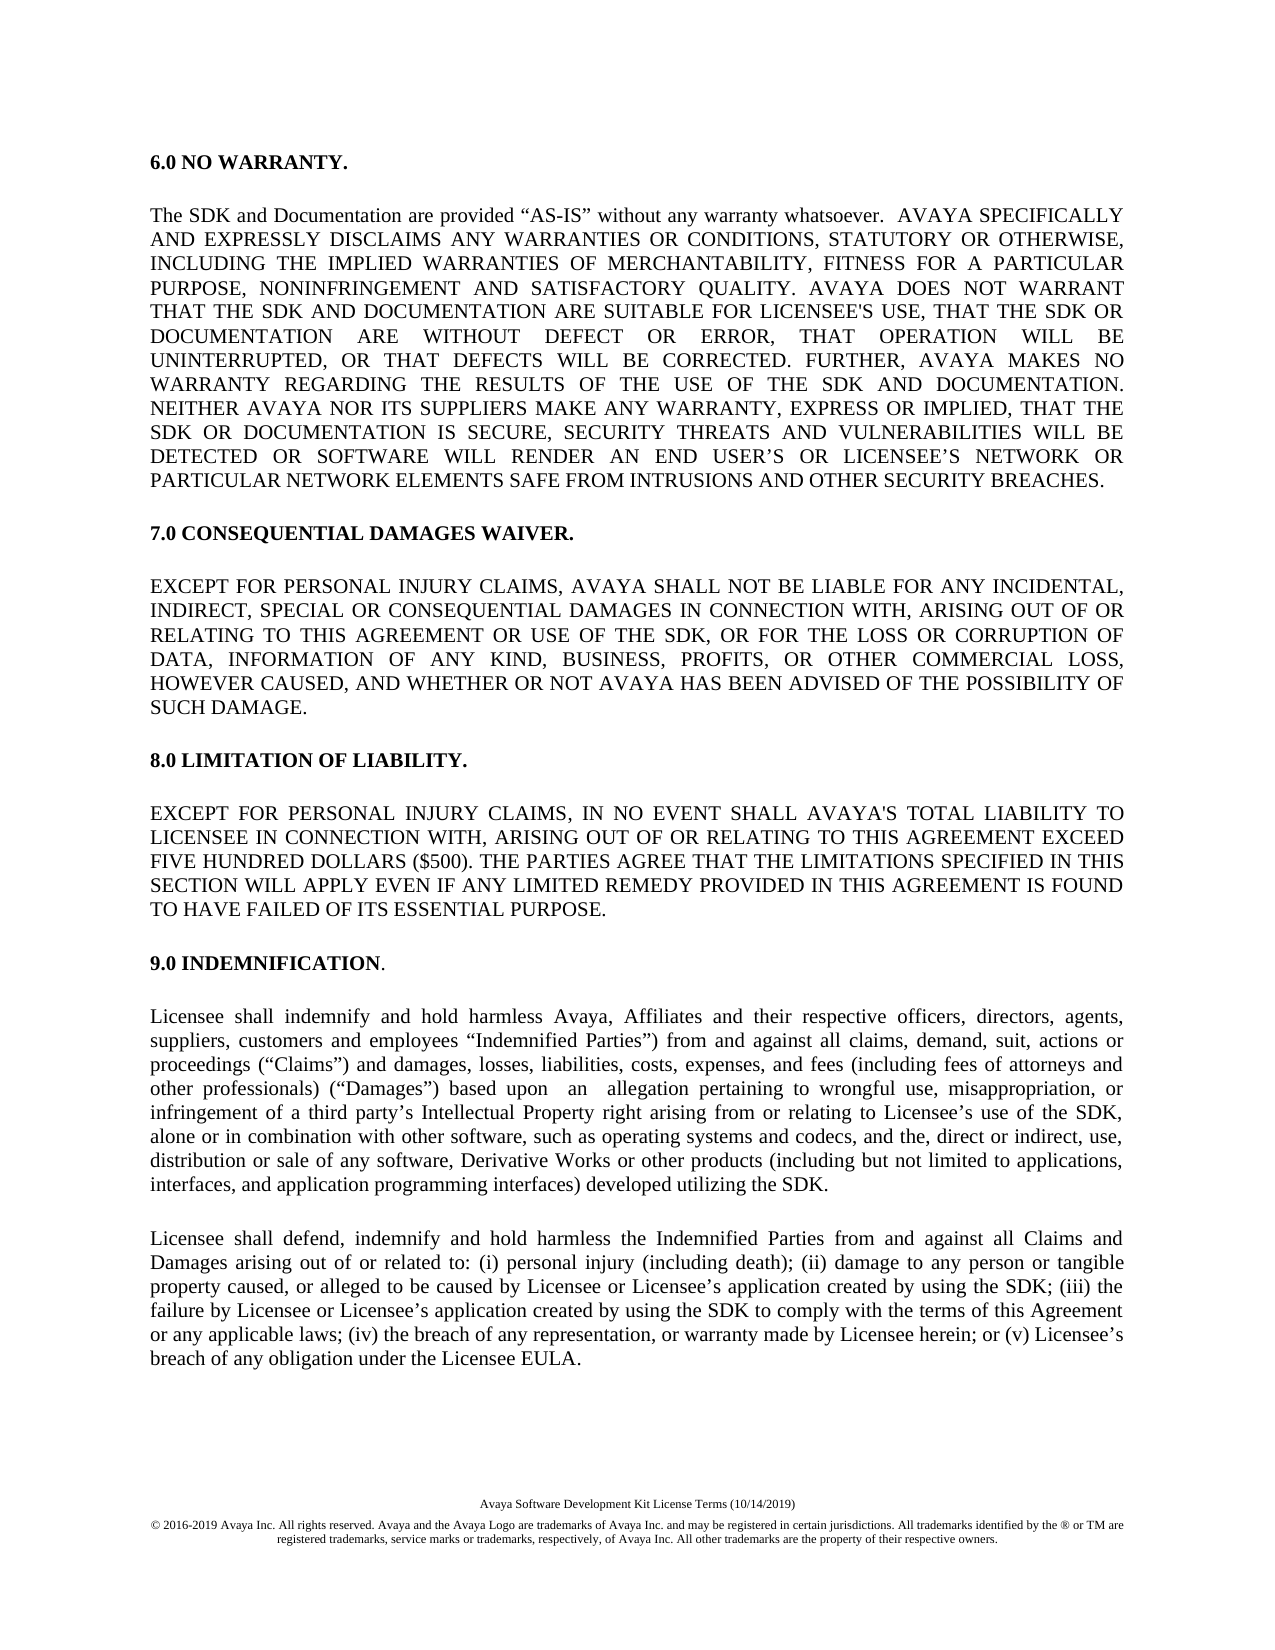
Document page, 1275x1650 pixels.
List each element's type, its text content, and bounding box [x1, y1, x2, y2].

text 9.0 INDEMNIFICATION. [150, 951, 1125, 975]
text The SDK and Documentation are provided “AS-IS” without any warranty whatsoever. AVAYA SPECIFICALLY AND EXPRESSLY DISCLAIMS ANY WARRANTIES OR CONDITIONS, STATUTORY OR OTHERWISE, INCLUDING THE IMPLIED WARRANTIES OF MERCHANTABILITY, FITNESS FOR A PARTICULAR PURPOSE, NONINFRINGEMENT AND SATISFACTORY QUALITY. AVAYA DOES NOT WARRANT THAT THE SDK AND DOCUMENTATION ARE SUITABLE FOR LICENSEE'S USE, THAT THE SDK OR DOCUMENTATION ARE WITHOUT DEFECT OR ERROR, THAT OPERATION WILL BE UNINTERRUPTED, OR THAT DEFECTS WILL BE CORRECTED. FURTHER, AVAYA MAKES NO WARRANTY REGARDING THE RESULTS OF THE USE OF THE SDK AND DOCUMENTATION. NEITHER AVAYA NOR ITS SUPPLIERS MAKE ANY WARRANTY, EXPRESS OR IMPLIED, THAT THE SDK OR DOCUMENTATION IS SECURE, SECURITY THREATS AND VULNERABILITIES WILL BE DETECTED OR SOFTWARE WILL RENDER AN END USER’S OR LICENSEE’S NETWORK OR PARTICULAR NETWORK ELEMENTS SAFE FROM INTRUSIONS AND OTHER SECURITY BREACHES. [150, 203, 1125, 492]
text Licensee shall defend, indemnify and hold harmless the Indemnified Parties from and against all Claims and Damages arising out of or related to: (i) personal injury (including death); (ii) damage to any person or tangible property caused, or alleged to be caused by Licensee or Licensee’s application created by using the SDK; (iii) the failure by Licensee or Licensee’s application created by using the SDK to comply with the terms of this Agreement or any applicable laws; (iv) the breach of any representation, or warranty made by Licensee herein; or (v) Licensee’s breach of any obligation under the Licensee EULA. [150, 1226, 1125, 1370]
text 6.0 NO WARRANTY. [150, 150, 1125, 174]
text EXCEPT FOR PERSONAL INJURY CLAIMS, IN NO EVENT SHALL AVAYA'S TOTAL LIABILITY TO LICENSEE IN CONNECTION WITH, ARISING OUT OF OR RELATING TO THIS AGREEMENT EXCEED FIVE HUNDRED DOLLARS ($500). THE PARTIES AGREE THAT THE LIMITATIONS SPECIFIED IN THIS SECTION WILL APPLY EVEN IF ANY LIMITED REMEDY PROVIDED IN THIS AGREEMENT IS FOUND TO HAVE FAILED OF ITS ESSENTIAL PURPOSE. [150, 801, 1125, 921]
text EXCEPT FOR PERSONAL INJURY CLAIMS, AVAYA SHALL NOT BE LIABLE FOR ANY INCIDENTAL, INDIRECT, SPECIAL OR CONSEQUENTIAL DAMAGES IN CONNECTION WITH, ARISING OUT OF OR RELATING TO THIS AGREEMENT OR USE OF THE SDK, OR FOR THE LOSS OR CORRUPTION OF DATA, INFORMATION OF ANY KIND, BUSINESS, PROFITS, OR OTHER COMMERCIAL LOSS, HOWEVER CAUSED, AND WHETHER OR NOT AVAYA HAS BEEN ADVISED OF THE POSSIBILITY OF SUCH DAMAGE. [150, 574, 1125, 719]
text 7.0 CONSEQUENTIAL DAMAGES WAIVER. [150, 521, 1125, 545]
text 8.0 LIMITATION OF LIABILITY. [150, 748, 1125, 772]
text Licensee shall indemnify and hold harmless Avaya, Affiliates and their respective officers, directors, agents, suppliers, customers and employees “Indemnified Parties”) from and against all claims, demand, suit, actions or proceedings (“Claims”) and damages, losses, liabilities, costs, expenses, and fees (including fees of attorneys and other professionals) (“Damages”) based upon an allegation pertaining to wrongful use, misappropriation, or infringement of a third party’s Intellectual Property right arising from or relating to Licensee’s use of the SDK, alone or in combination with other software, such as operating systems and codecs, and the, direct or indirect, use, distribution or sale of any software, Derivative Works or other products (including but not limited to applications, interfaces, and application programming interfaces) developed utilizing the SDK. [150, 1004, 1125, 1196]
